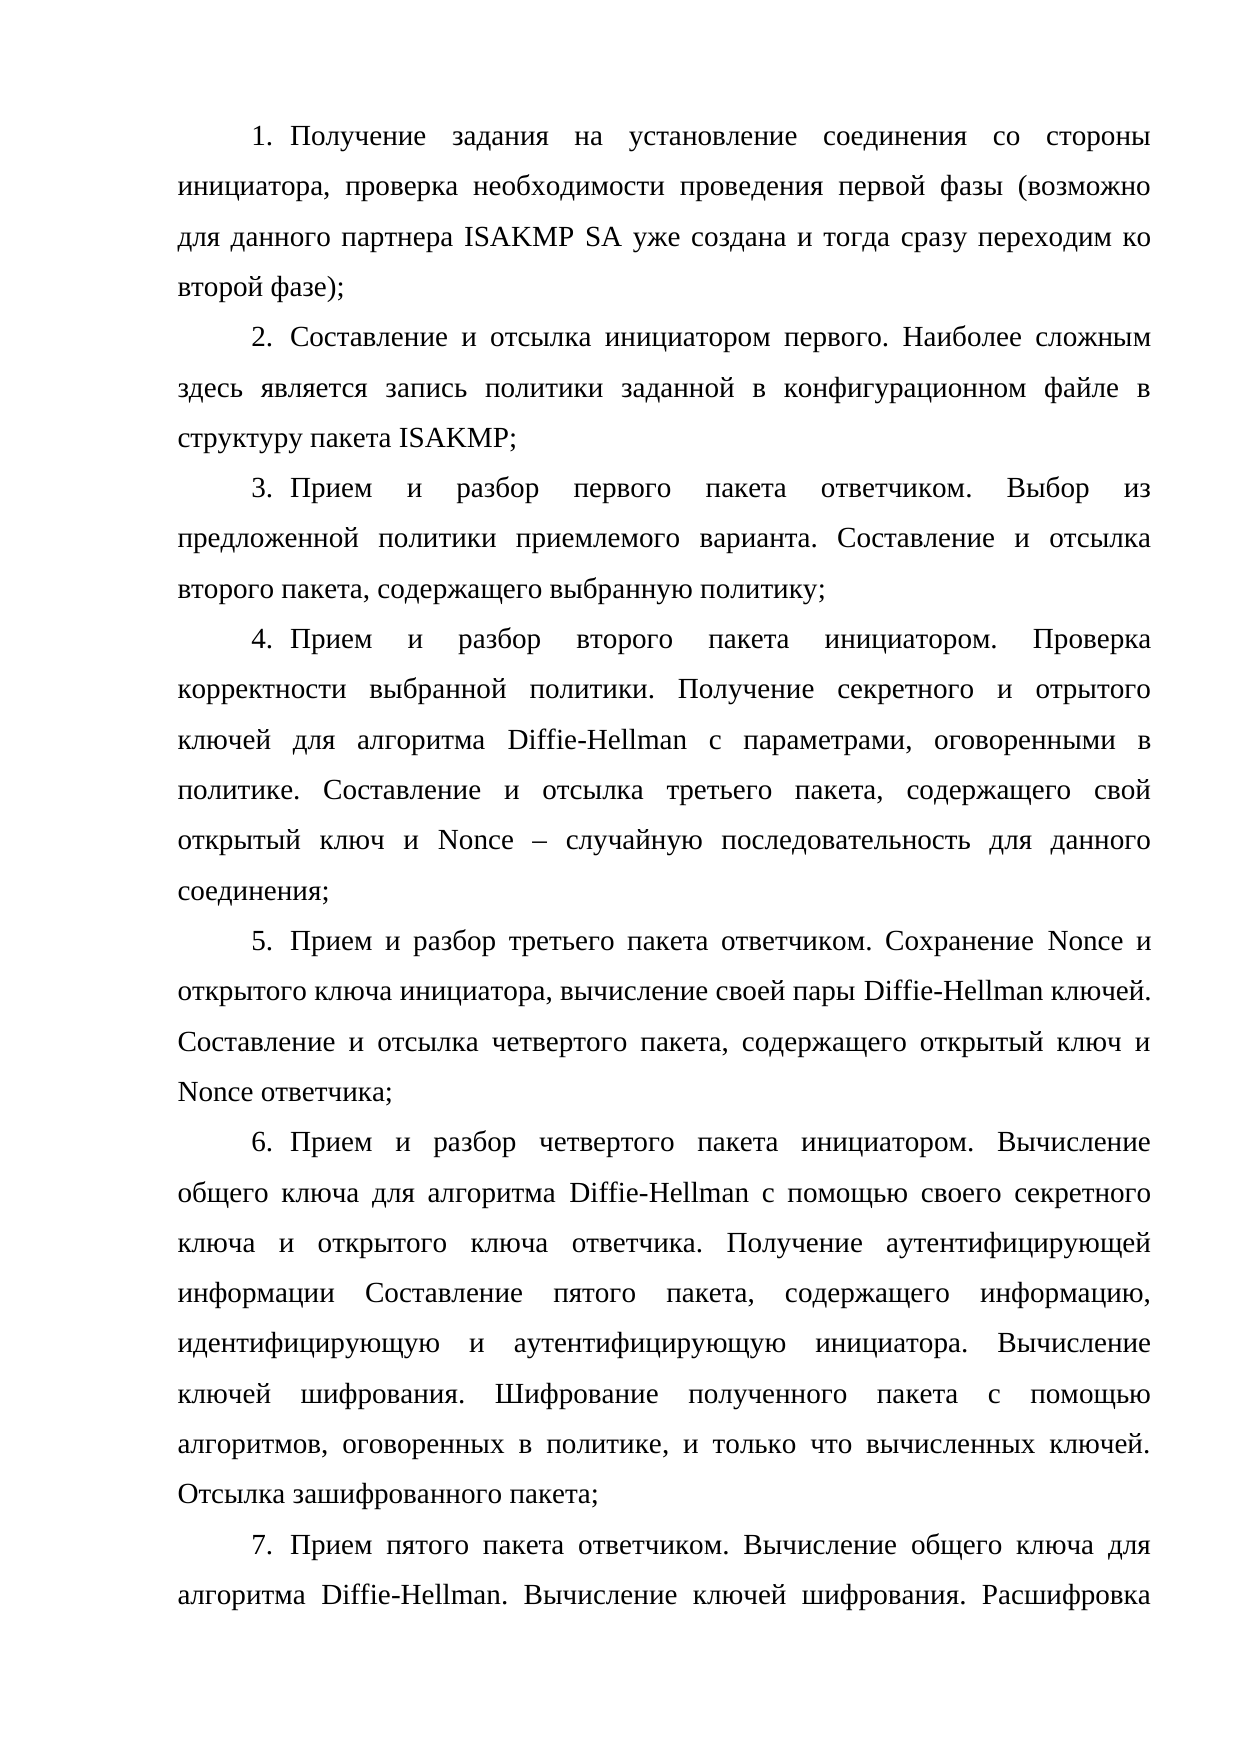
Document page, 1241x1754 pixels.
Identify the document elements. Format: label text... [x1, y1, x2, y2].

list Составление и отсылка инициатором первого. Наиболее сложным здесь является запись политики заданной в конфигурационном файле в структуру пакета ISAKMP; [177, 319, 1152, 453]
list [177, 1527, 1152, 1611]
list Прием и разбор четвертого пакета инициатором. Вычисление общего ключа для алгоритма Diffie-Hellman с помощью своего секретного ключа и открытого ключа ответчика. Получение аутентифицирующей информации Составление пятого пакета, содержащего информацию, идентифицирующую и аутентифицирующую инициатора. Вычисление ключей шифрования. Шифрование полученного пакета с помощью алгоритмов, оговоренных в политике, и только что вычисленных ключей. Отсылка зашифрованного пакета; [177, 1124, 1152, 1510]
list Прием и разбор третьего пакета ответчиком. Сохранение Nonce и открытого ключа инициатора, вычисление своей пары Diffie-Hellman ключей. Составление и отсылка четвертого пакета, содержащего открытый ключ и Nonce ответчика; [177, 923, 1152, 1108]
list Прием и разбор первого пакета ответчиком. Выбор из предложенной политики приемлемого варианта. Составление и отсылка второго пакета, содержащего выбранную политику; [177, 470, 1152, 604]
list Прием и разбор второго пакета инициатором. Проверка корректности выбранной политики. Получение секретного и отрытого ключей для алгоритма Diffie-Hellman с параметрами, оговоренными в политике. Составление и отсылка третьего пакета, содержащего свой открытый ключ и Nonce – случайную последовательность для данного соединения; [177, 621, 1152, 906]
list Получение задания на установление соединения со стороны инициатора, проверка необходимости проведения первой фазы (возможно для данного партнера ISAKMP SA уже создана и тогда сразу переходим ко второй фазе); [177, 118, 1152, 303]
